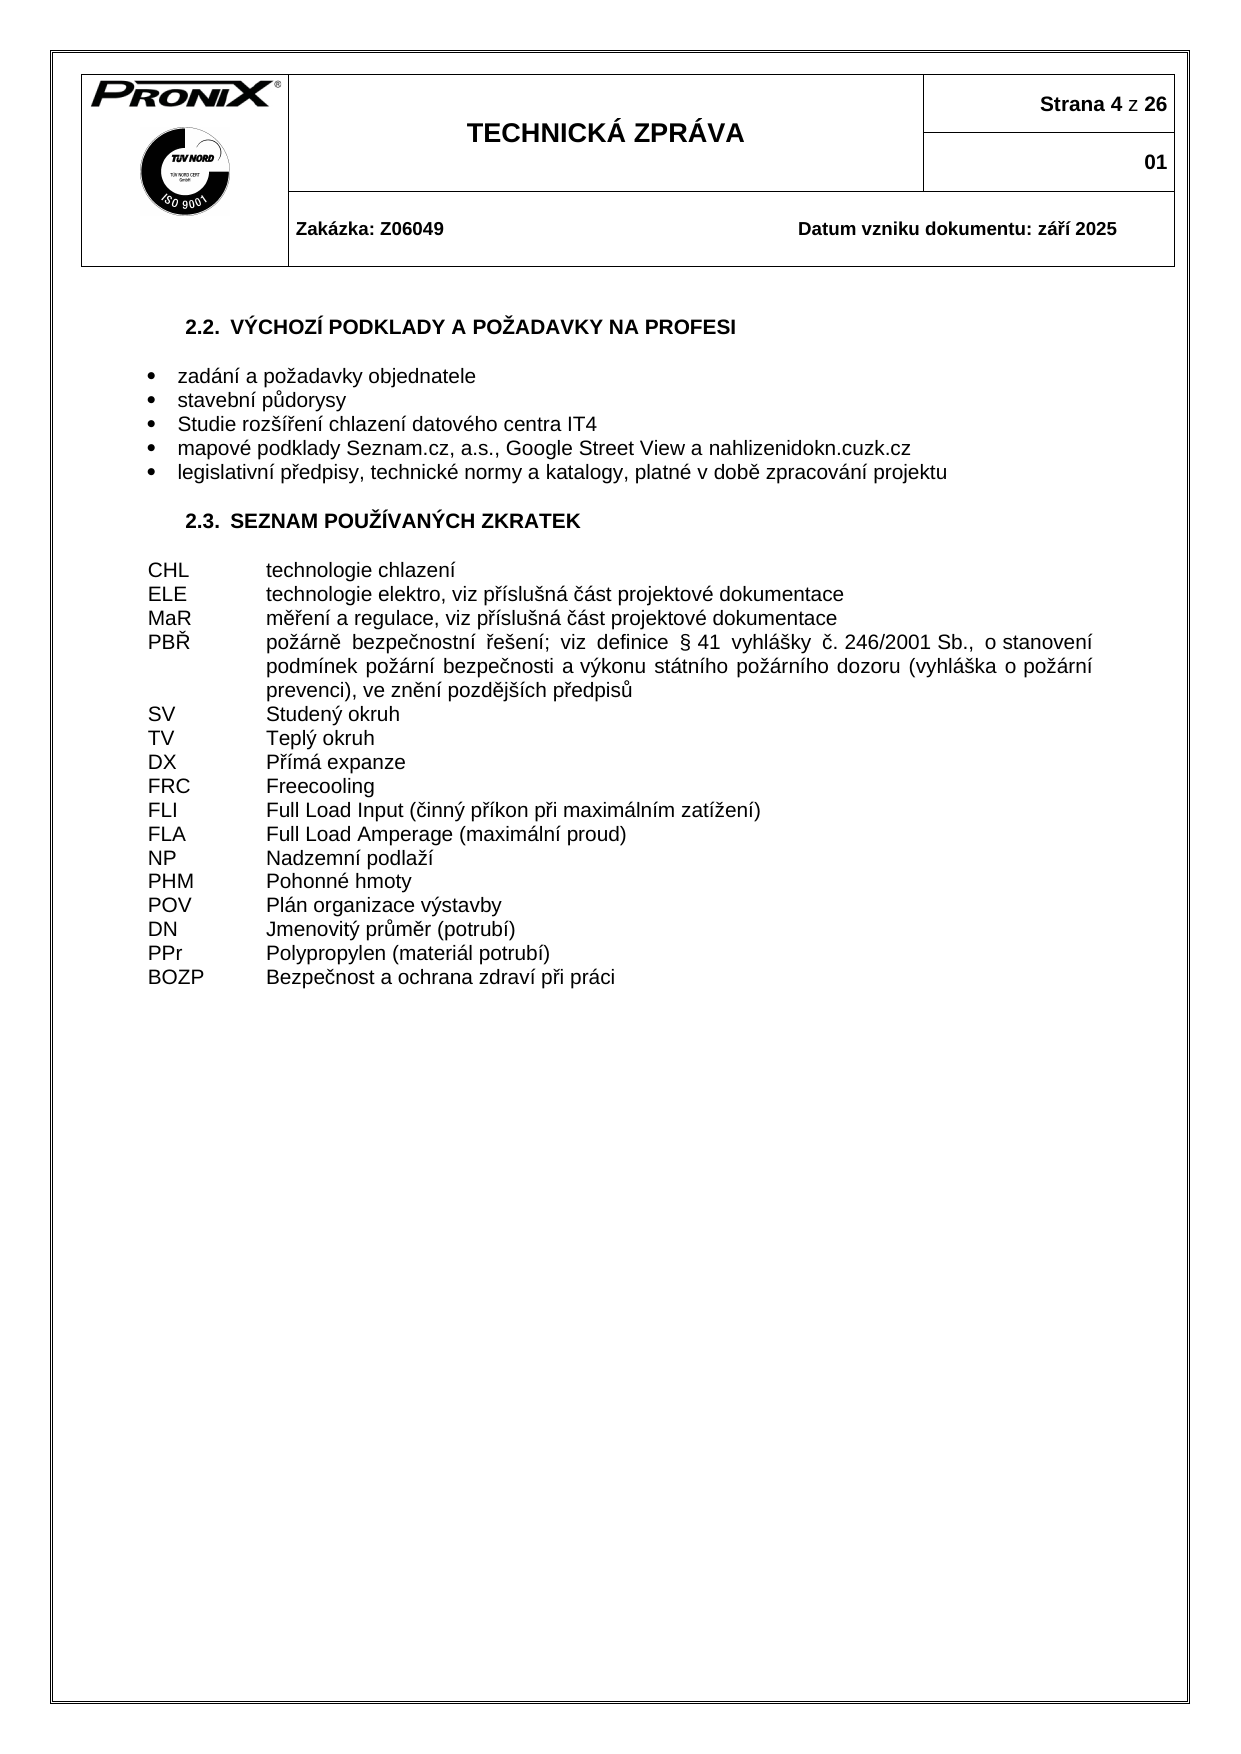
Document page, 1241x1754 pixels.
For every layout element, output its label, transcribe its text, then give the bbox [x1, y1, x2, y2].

text BOZP Bezpečnost a ochrana zdraví při práci [148, 965, 1092, 989]
text Studie rozšíření chlazení datového centra IT4 [148, 412, 1092, 436]
text stavební půdorysy [148, 388, 1092, 412]
text PBŘ požárně bezpečnostní řešení; viz definice § 41 vyhlášky č. 246/2001 Sb., o stanovení podmínek požární bezpečnosti a výkonu státního požárního dozoru (vyhláška o požární prevenci), ve znění pozdějších předpisů [148, 630, 1092, 702]
text zadání a požadavky objednatele [148, 364, 1092, 388]
text DN Jmenovitý průměr (potrubí) [148, 917, 1092, 941]
text SV Studený okruh [148, 702, 1092, 726]
text MaR měření a regulace, viz příslušná část projektové dokumentace [148, 606, 1092, 630]
text legislativní předpisy, technické normy a katalogy, platné v době zpracování projektu [148, 460, 1092, 484]
text PPr Polypropylen (materiál potrubí) [148, 941, 1092, 965]
text mapové podklady Seznam.cz, a.s., Google Street View a nahlizenidokn.cuzk.cz [148, 436, 1092, 460]
picture [89, 77, 282, 109]
text PHM Pohonné hmoty [148, 869, 1092, 893]
text FRC Freecooling [148, 773, 1092, 797]
text FLA Full Load Amperage (maximální proud) [148, 821, 1092, 845]
text NP Nadzemní podlaží [148, 845, 1092, 869]
text ELE technologie elektro, viz příslušná část projektové dokumentace [148, 582, 1092, 606]
text DX Přímá expanze [148, 749, 1092, 773]
picture [140, 127, 230, 216]
subtitle Výchozí podklady a požadavky na profesi [185, 315, 1092, 339]
subtitle Seznam používaných zkratek [185, 509, 1092, 533]
text FLI Full Load Input (činný příkon při maximálním zatížení) [148, 797, 1092, 821]
text TV Teplý okruh [148, 726, 1092, 749]
text CHL technologie chlazení [148, 558, 1092, 582]
text POV Plán organizace výstavby [148, 893, 1092, 917]
